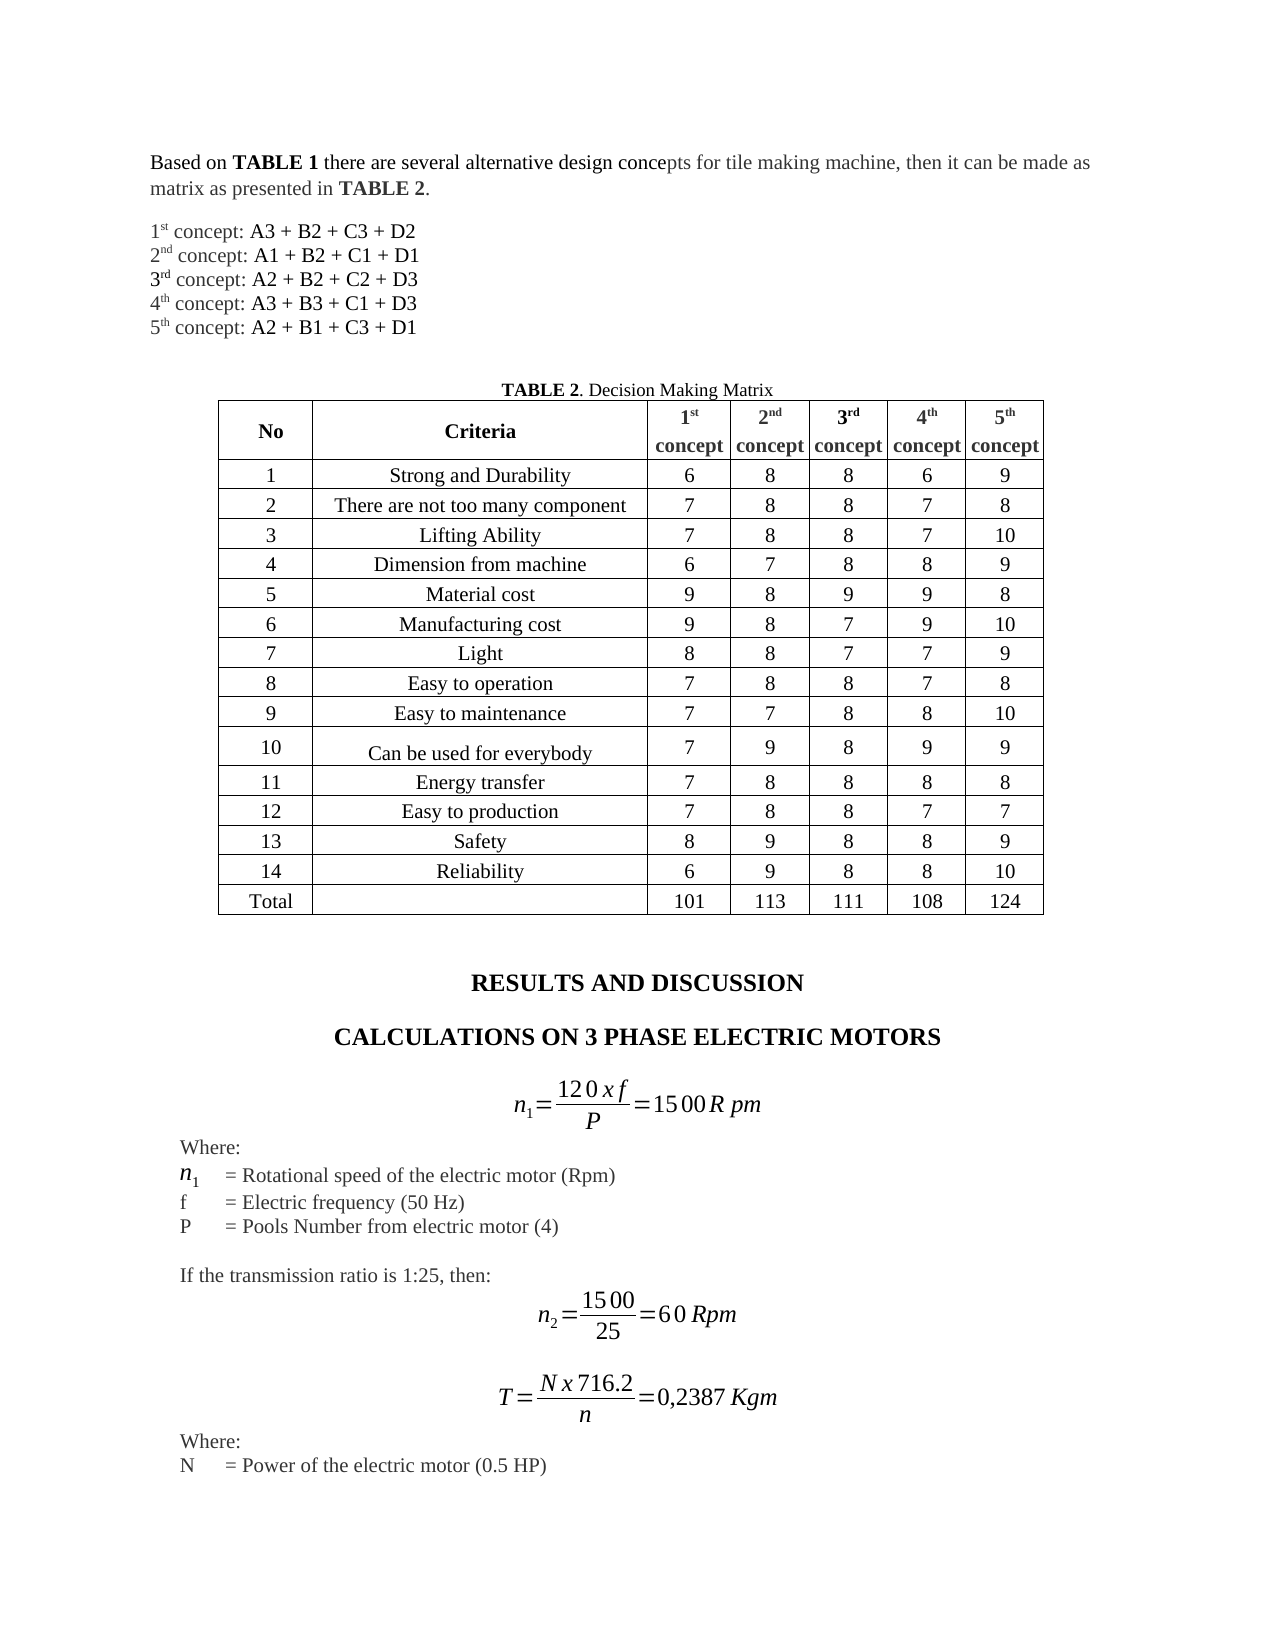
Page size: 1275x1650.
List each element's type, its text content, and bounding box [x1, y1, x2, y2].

table_cell 8 [888, 549, 965, 577]
text N = Power of the electric motor (0.5 HP) [150, 1453, 1125, 1477]
table_cell 7 [888, 489, 965, 518]
text P = Pools Number from electric motor (4) [150, 1214, 1125, 1238]
table_header 1st concept [648, 401, 730, 459]
table_cell 8 [966, 579, 1043, 607]
table_cell 8 [731, 766, 809, 795]
table_cell 7 [648, 489, 730, 518]
table_cell 7 [731, 549, 809, 577]
table_cell 9 [648, 579, 730, 607]
table_cell 10 [219, 727, 312, 765]
table_cell 4 [219, 549, 312, 577]
table_cell 8 [966, 489, 1043, 518]
table_cell 11 [219, 766, 312, 795]
subtitle RESULTS AND DISCUSSION [150, 968, 1125, 997]
table_cell Strong and Durability [313, 460, 647, 488]
table_cell 10 [966, 608, 1043, 637]
table_cell 10 [966, 855, 1043, 884]
table_cell 9 [731, 855, 809, 884]
table_cell Total [219, 885, 312, 914]
table_cell 9 [966, 826, 1043, 854]
table_cell 6 [648, 855, 730, 884]
table_cell 8 [731, 460, 809, 488]
table_cell 9 [810, 579, 887, 607]
table_cell Reliability [313, 855, 647, 884]
table_cell Energy transfer [313, 766, 647, 795]
text Where: [150, 1428, 1125, 1453]
table_cell 8 [731, 579, 809, 607]
table_cell 9 [888, 579, 965, 607]
table_cell 7 [966, 796, 1043, 825]
table_cell Easy to operation [313, 668, 647, 696]
table_cell Can be used for everybody [313, 727, 647, 765]
table_header 5th concept [966, 401, 1043, 459]
table_cell 8 [219, 668, 312, 696]
table_cell 8 [888, 697, 965, 726]
table_cell Easy to production [313, 796, 647, 825]
table_cell 124 [966, 885, 1043, 914]
table_cell 111 [810, 885, 887, 914]
table_cell 8 [810, 519, 887, 548]
table_cell 10 [966, 697, 1043, 726]
text 4th concept: A3 + B3 + C1 + D3 [150, 291, 1125, 315]
text 5th concept: A2 + B1 + C3 + D1 [150, 315, 1125, 339]
table_cell 12 [219, 796, 312, 825]
table_cell 9 [731, 826, 809, 854]
table_cell 8 [810, 855, 887, 884]
table_cell 8 [810, 826, 887, 854]
table_cell 9 [648, 608, 730, 637]
table_cell Material cost [313, 579, 647, 607]
table_cell 6 [888, 460, 965, 488]
text If the transmission ratio is 1:25, then: [150, 1262, 1125, 1287]
table_cell 8 [810, 796, 887, 825]
table_cell 9 [966, 638, 1043, 667]
table_cell 8 [810, 727, 887, 765]
subtitle CALCULATIONS ON 3 PHASE ELECTRIC MOTORS [150, 1022, 1125, 1051]
table_cell 3 [219, 519, 312, 548]
table_cell 7 [888, 668, 965, 696]
table_cell 7 [810, 608, 887, 637]
table_cell 8 [731, 519, 809, 548]
table_cell 9 [219, 697, 312, 726]
text Based on TABLE 1 there are several alternative design concepts for tile making machine, then it can be made as matrix as presented in TABLE 2. [150, 150, 1125, 200]
table_header 4th concept [888, 401, 965, 459]
text 3rd concept: A2 + B2 + C2 + D3 [150, 267, 1125, 291]
table_cell 7 [648, 796, 730, 825]
table_cell 7 [888, 519, 965, 548]
table_cell 7 [648, 727, 730, 765]
text 2nd concept: A1 + B2 + C1 + D1 [150, 243, 1125, 267]
table_cell [313, 885, 647, 914]
table_cell Lifting Ability [313, 519, 647, 548]
table_cell 8 [888, 766, 965, 795]
table_cell 9 [731, 727, 809, 765]
table_cell 8 [888, 855, 965, 884]
table_cell 9 [966, 549, 1043, 577]
table_cell Manufacturing cost [313, 608, 647, 637]
table_header Criteria [313, 401, 647, 459]
table_cell 2 [219, 489, 312, 518]
table_cell 7 [648, 668, 730, 696]
table_header 3rd concept [810, 401, 887, 459]
table_cell 8 [810, 489, 887, 518]
table_cell 9 [888, 608, 965, 637]
table_cell 8 [731, 608, 809, 637]
text TABLE 2. Decision Making Matrix [150, 379, 1125, 400]
table_cell Easy to maintenance [313, 697, 647, 726]
table_cell 8 [810, 697, 887, 726]
table_cell 7 [888, 796, 965, 825]
table_cell 113 [731, 885, 809, 914]
table_cell 13 [219, 826, 312, 854]
table_cell 108 [888, 885, 965, 914]
table_cell 8 [731, 489, 809, 518]
table_header No [219, 401, 312, 459]
table_header 2nd concept [731, 401, 809, 459]
table_cell 8 [966, 668, 1043, 696]
text = Rotational speed of the electric motor (Rpm) [150, 1159, 1125, 1190]
table_cell 9 [888, 727, 965, 765]
table_cell 8 [810, 668, 887, 696]
table_cell 6 [648, 460, 730, 488]
text Where: [150, 1135, 1125, 1159]
table_cell 8 [648, 826, 730, 854]
table_cell Light [313, 638, 647, 667]
table_cell 8 [888, 826, 965, 854]
table_cell 8 [966, 766, 1043, 795]
table_cell 7 [648, 697, 730, 726]
table_cell 8 [731, 668, 809, 696]
table_cell 101 [648, 885, 730, 914]
text f = Electric frequency (50 Hz) [150, 1190, 1125, 1214]
table_cell 6 [219, 608, 312, 637]
table_cell 8 [810, 549, 887, 577]
table_cell Safety [313, 826, 647, 854]
text 1st concept: A3 + B2 + C3 + D2 [150, 218, 1125, 243]
table_cell 7 [731, 697, 809, 726]
table_cell 9 [966, 460, 1043, 488]
table_cell 8 [648, 638, 730, 667]
table_cell 8 [810, 766, 887, 795]
table_cell 7 [648, 519, 730, 548]
table_cell 14 [219, 855, 312, 884]
table_cell 7 [648, 766, 730, 795]
table_cell Dimension from machine [313, 549, 647, 577]
table_cell 8 [731, 796, 809, 825]
table_cell There are not too many component [313, 489, 647, 518]
table_cell 7 [810, 638, 887, 667]
table_cell 7 [888, 638, 965, 667]
table_cell 9 [966, 727, 1043, 765]
table_cell 6 [648, 549, 730, 577]
table_cell 8 [731, 638, 809, 667]
table_cell 8 [810, 460, 887, 488]
table_cell 10 [966, 519, 1043, 548]
table_cell 5 [219, 579, 312, 607]
table_cell 7 [219, 638, 312, 667]
table_cell 1 [219, 460, 312, 488]
